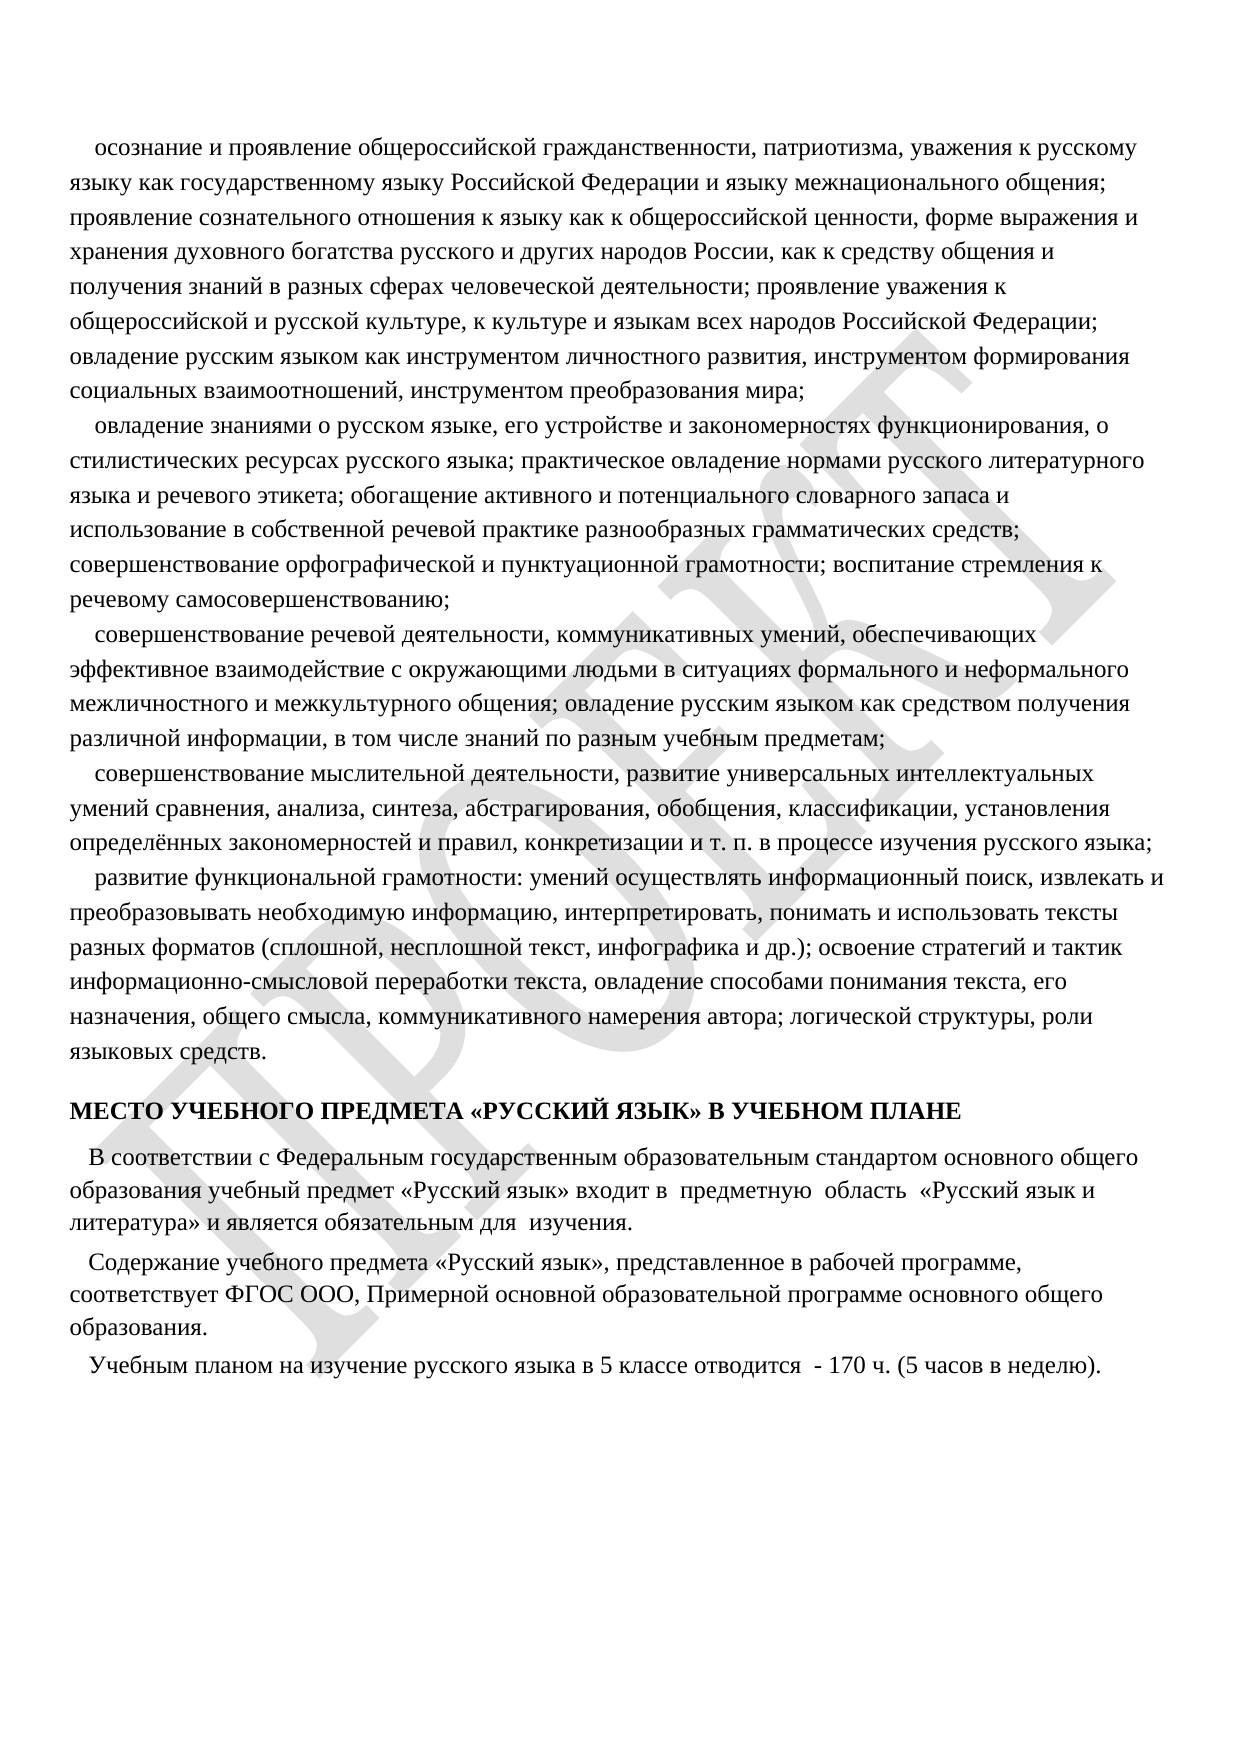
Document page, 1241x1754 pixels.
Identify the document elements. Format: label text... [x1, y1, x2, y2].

text В соответствии с Федеральным государственным образовательным стандартом основного общего образования учебный предмет «Русский язык» входит в предметную область «Русский язык и литература» и является обязательным для изучения. [69, 1142, 1152, 1236]
text осознание и проявление общероссийской гражданственности, патриотизма, уважения к русскому языку как государственному языку Российской Федерации и языку межнационального общения; проявление сознательного отношения к языку как к общероссийской ценности, форме выражения и хранения духовного богатства русского и других народов России, как к средству общения и получения знаний в разных сферах ​человеческой деятельности; проявление уважения к общероссийской и русской культуре, к культуре и языкам всех народов Российской Федерации; овладение русским языком как инструментом личностного развития, инструментом формирования социальных взаимоотношений, инструментом преобразования мира; овладение знаниями о русском языке, его устройстве и закономерностях функционирования, о стилистических ресурсах русского языка; практическое овладение нормами русского литературного языка и речевого этикета; обогащение активного и потенциального словарного запаса и использование в собственной речевой практике разнообразных грамматических средств; совершенствование орфографической и пунктуационной грамотности; воспитание стремления к речевому самосовершенствованию; совершенствование речевой деятельности, коммуникативных умений, обеспечивающих эффективное взаимодействие с окружающими людьми в ситуациях формального и неформального межличностного и межкультурного общения; овладение русским языком как средством получения различной информации, в том числе знаний по разным учебным предметам; совершенствование мыслительной деятельности, развитие универсальных интеллектуальных умений сравнения, анализа, синтеза, абстрагирования, обобщения, классификации, установления определённых закономерностей и правил, конкретизации и т. п. в процессе изучения русского языка; развитие функциональной грамотности: умений осуществлять информационный поиск, извлекать и преобразовывать необходимую информацию, интерпретировать, понимать и использовать тексты разных форматов (сплошной, несплошной текст, инфографика и др.); освоение стратегий и тактик информационно-смысловой переработки текста, овладение способами понимания текста, его назначения, общего смысла, коммуникативного намерения автора; логической структуры, роли языковых средств. [69, 132, 1167, 1064]
text Учебным планом на изучение русского языка в 5 классе отводится - 170 ч. (5 часов в неделю). [88, 1352, 1167, 1379]
text Содержание учебного предмета «Русский язык», представленное в рабочей программе, соответствует ФГОС ООО, Примерной основной образовательной программе основного общего образования. [69, 1247, 1107, 1341]
text МЕСТО УЧЕБНОГО ПРЕДМЕТА «РУССКИЙ ЯЗЫК» В УЧЕБНОМ ПЛАНЕ [69, 1098, 1167, 1125]
